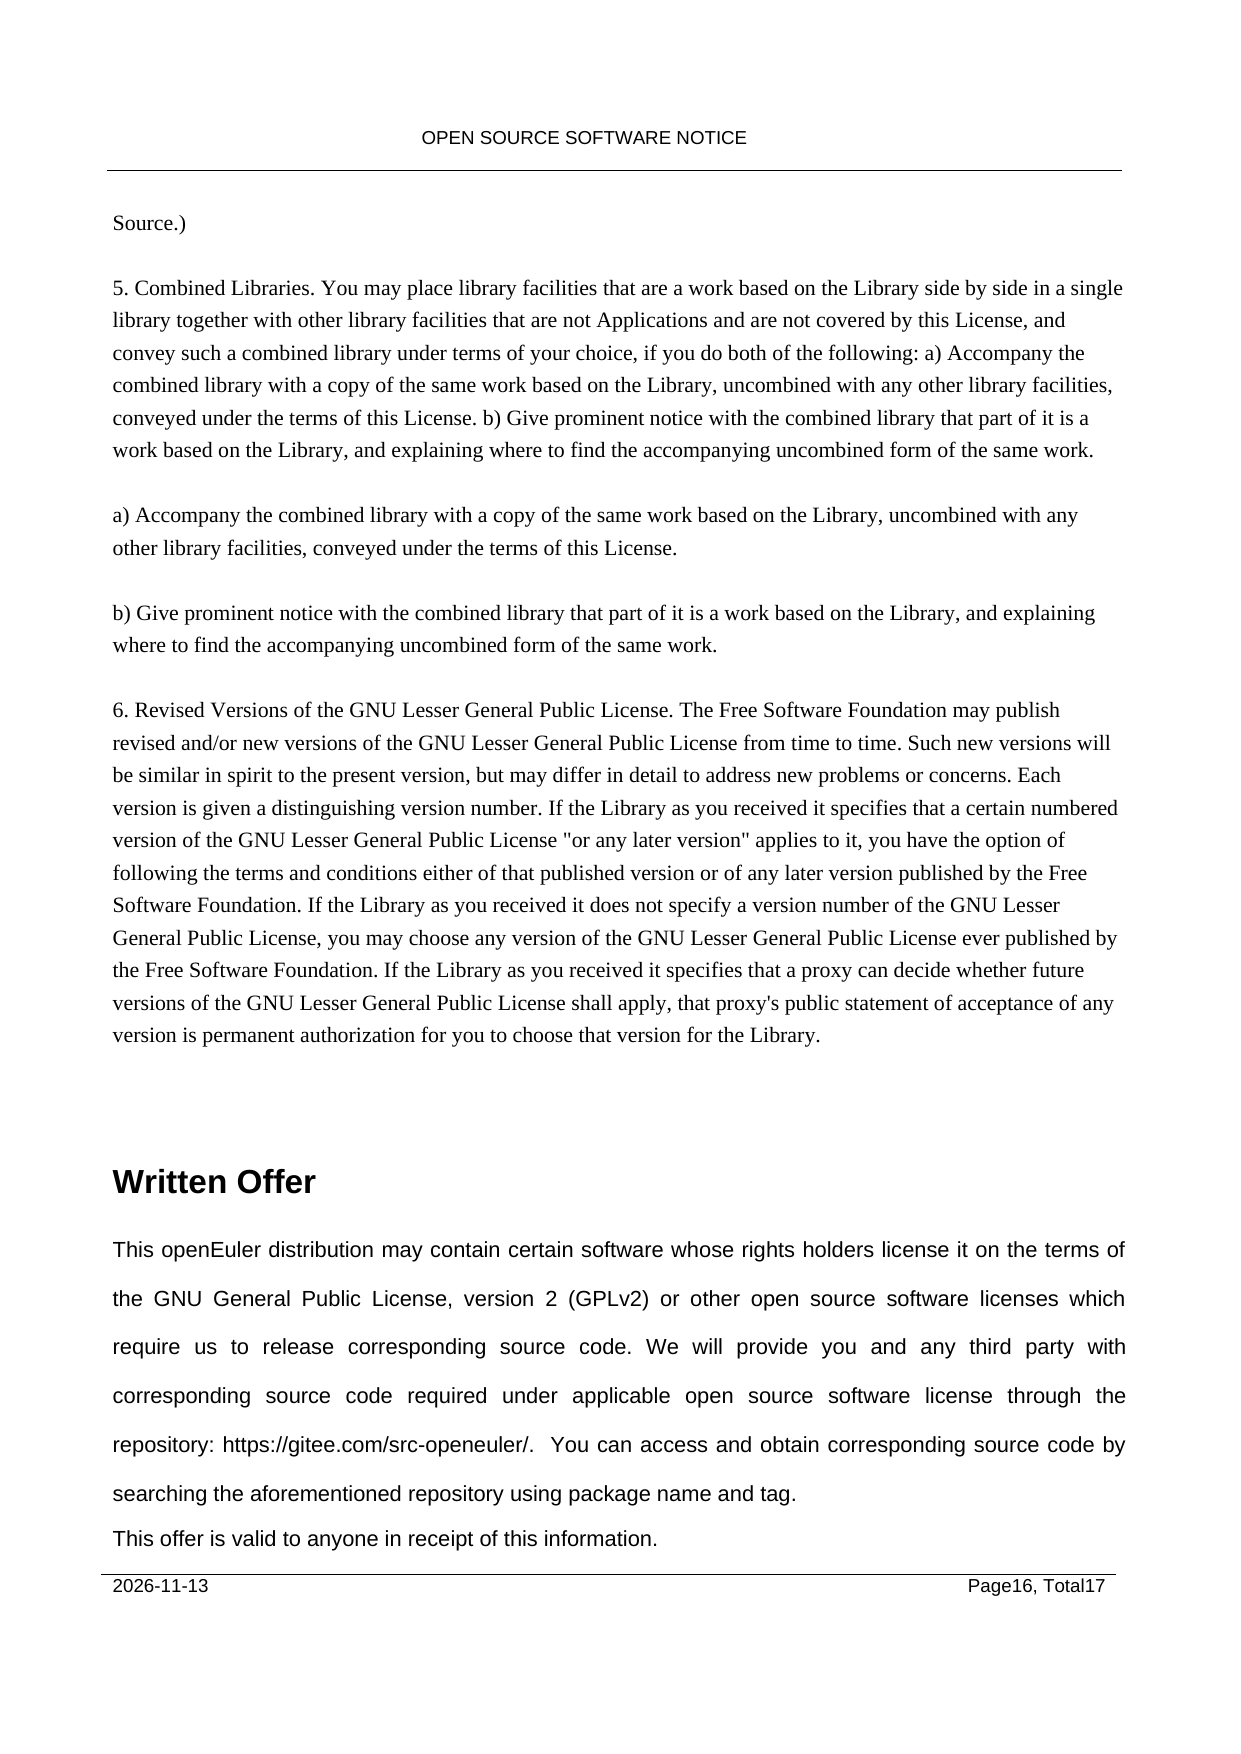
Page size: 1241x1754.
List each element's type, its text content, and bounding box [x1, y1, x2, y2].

text This offer is valid to anyone in receipt of this information. [112, 1522, 1128, 1554]
text Written Offer [112, 1149, 1128, 1214]
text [112, 206, 1128, 1149]
text This openEuler distribution may contain certain software whose rights holders license it on the terms of the GNU General Public License, version 2 (GPLv2) or other open source software licenses which require us to release corresponding source code. We will provide you and any third party with corresponding source code required under applicable open source software license through the repository: https://gitee.com/src-openeuler/. You can access and obtain corresponding source code by searching the aforementioned repository using package name and tag. [112, 1233, 1128, 1509]
